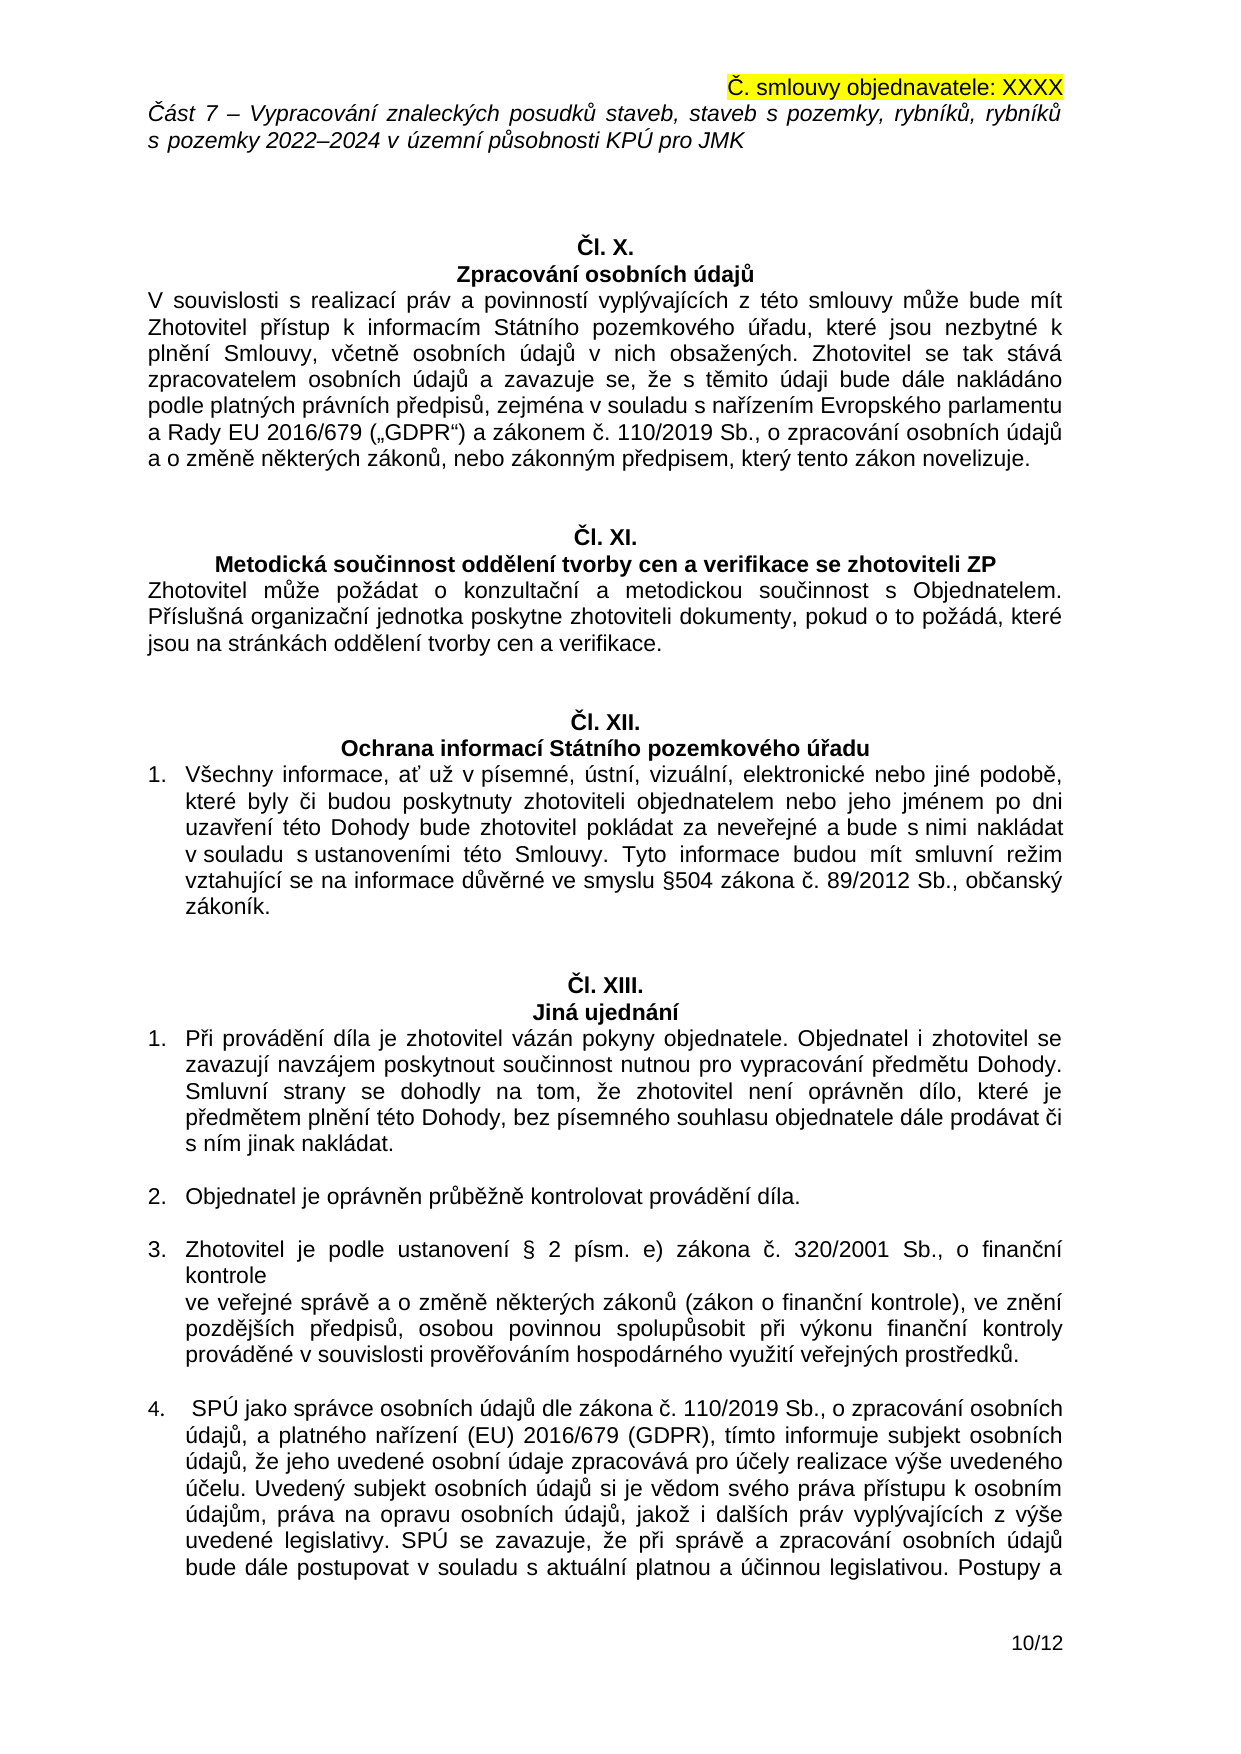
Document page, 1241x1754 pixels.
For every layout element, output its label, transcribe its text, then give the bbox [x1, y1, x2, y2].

list Zhotovitel je podle ustanovení § 2 písm. e) zákona č. 320/2001 Sb., o finanční kontrole ve veřejné správě a o změně některých zákonů (zákon o finanční kontrole), ve znění pozdějších předpisů, osobou povinnou spolupůsobit při výkonu finanční kontroly prováděné v souvislosti prověřováním hospodárného využití veřejných prostředků. [148, 1236, 1063, 1368]
text Zhotovitel může požádat o konzultační a metodickou součinnost s Objednatelem. Příslušná organizační jednotka poskytne zhotoviteli dokumenty, pokud o to požádá, které jsou na stránkách oddělení tvorby cen a verifikace. [148, 577, 1063, 656]
text Zpracování osobních údajů [148, 261, 1063, 287]
text Metodická součinnost oddělení tvorby cen a verifikace se zhotoviteli ZP [148, 551, 1063, 577]
list Objednatel je oprávněn průběžně kontrolovat provádění díla. [148, 1183, 1063, 1209]
text Ochrana informací Státního pozemkového úřadu [148, 735, 1063, 761]
text V souvislosti s realizací práv a povinností vyplývajících z této smlouvy může bude mít Zhotovitel přístup k informacím Státního pozemkového úřadu, které jsou nezbytné k plnění Smlouvy, včetně osobních údajů v nich obsažených. Zhotovitel se tak stává zpracovatelem osobních údajů a zavazuje se, že s těmito údaji bude dále nakládáno podle platných právních předpisů, zejména v souladu s nařízením Evropského parlamentu a Rady EU 2016/679 („GDPR“) a zákonem č. 110/2019 Sb., o zpracování osobních údajů a o změně některých zákonů, nebo zákonným předpisem, který tento zákon novelizuje. [148, 287, 1063, 472]
subtitle Jiná ujednání [148, 999, 1063, 1025]
text Čl. XI. [148, 524, 1063, 551]
text Čl. XIII. [148, 972, 1063, 999]
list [148, 1394, 1063, 1580]
list Při provádění díla je zhotovitel vázán pokyny objednatele. Objednatel i zhotovitel se zavazují navzájem poskytnout součinnost nutnou pro vypracování předmětu Dohody. Smluvní strany se dohodly na tom, že zhotovitel není oprávněn dílo, které je předmětem plnění této Dohody, bez písemného souhlasu objednatele dále prodávat či s ním jinak nakládat. [148, 1025, 1063, 1157]
list Všechny informace, ať už v písemné, ústní, vizuální, elektronické nebo jiné podobě, které byly či budou poskytnuty zhotoviteli objednatelem nebo jeho jménem po dni uzavření této Dohody bude zhotovitel pokládat za neveřejné a bude s nimi nakládat v souladu s ustanoveními této Smlouvy. Tyto informace budou mít smluvní režim vztahující se na informace důvěrné ve smyslu §504 zákona č. 89/2012 Sb., občanský zákoník. [148, 761, 1063, 919]
text Čl. X. [148, 234, 1063, 261]
text Čl. XII. [148, 709, 1063, 735]
